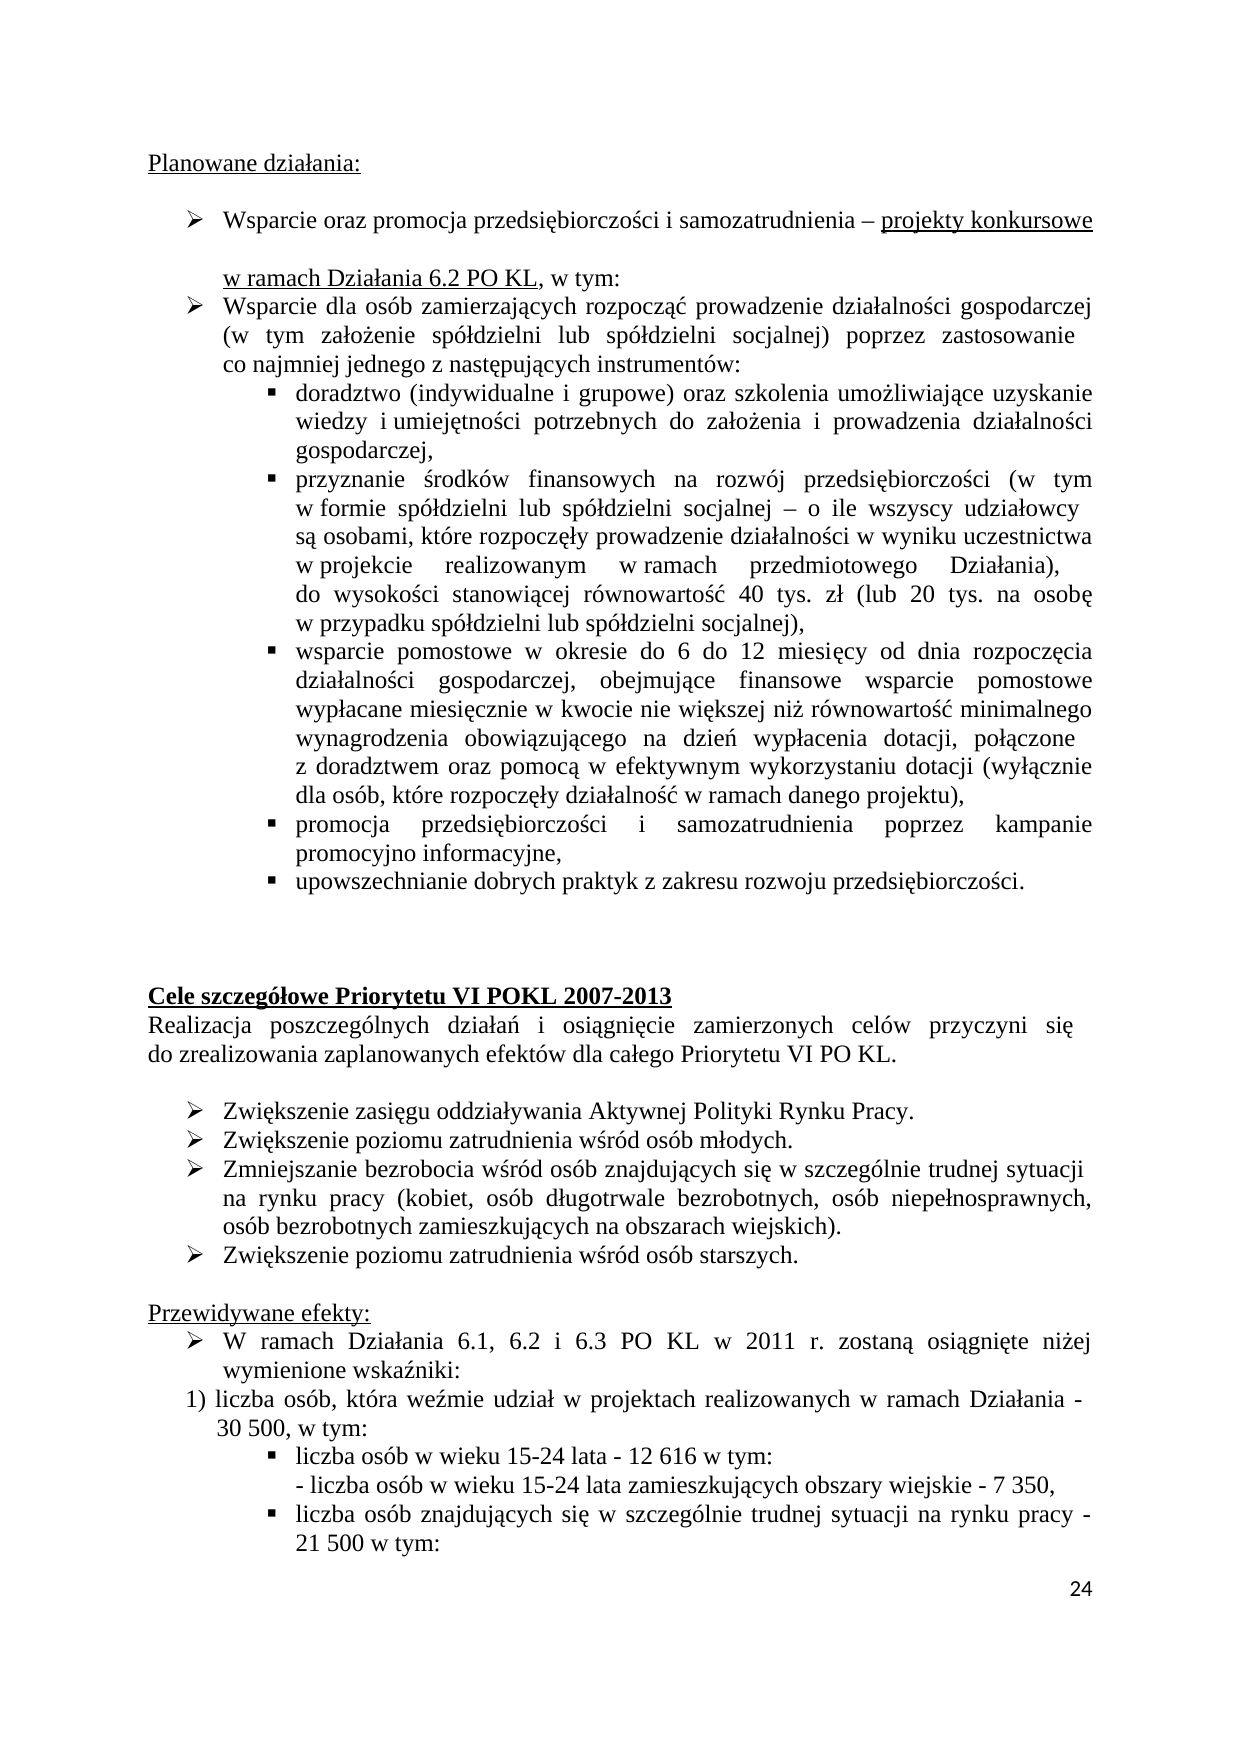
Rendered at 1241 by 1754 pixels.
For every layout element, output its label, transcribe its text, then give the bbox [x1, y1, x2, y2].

text Planowane działania: [148, 148, 1093, 176]
list liczba osób w wieku 15-24 lata - 12 616 w tym: [266, 1441, 1093, 1470]
list Zwiększenie zasięgu oddziaływania Aktywnej Polityki Rynku Pracy. [185, 1096, 1093, 1125]
list Wsparcie oraz promocja przedsiębiorczości i samozatrudnienia – projekty konkursowe w ramach Działania 6.2 PO KL, w tym: [185, 205, 1093, 291]
text Cele szczegółowe Priorytetu VI POKL 2007-2013 [148, 981, 1093, 1010]
list Wsparcie dla osób zamierzających rozpocząć prowadzenie działalności gospodarczej (w tym założenie spółdzielni lub spółdzielni socjalnej) poprzez zastosowanie co najmniej jednego z następujących instrumentów: [185, 291, 1093, 378]
list upowszechnianie dobrych praktyk z zakresu rozwoju przedsiębiorczości. [266, 866, 1093, 895]
list wsparcie pomostowe w okresie do 6 do 12 miesięcy od dnia rozpoczęcia działalności gospodarczej, obejmujące finansowe wsparcie pomostowe wypłacane miesięcznie w kwocie nie większej niż równowartość minimalnego wynagrodzenia obowiązującego na dzień wypłacenia dotacji, połączone z doradztwem oraz pomocą w efektywnym wykorzystaniu dotacji (wyłącznie dla osób, które rozpoczęły działalność w ramach danego projektu), [266, 636, 1093, 809]
text - liczba osób w wieku 15-24 lata zamieszkujących obszary wiejskie - 7 350, [295, 1470, 1093, 1499]
list Zwiększenie poziomu zatrudnienia wśród osób młodych. [185, 1125, 1093, 1154]
text 1) liczba osób, która weźmie udział w projektach realizowanych w ramach Działania - 30 500, w tym: [185, 1384, 1093, 1441]
list promocja przedsiębiorczości i samozatrudnienia poprzez kampanie promocyjno informacyjne, [266, 809, 1093, 866]
text Realizacja poszczególnych działań i osiągnięcie zamierzonych celów przyczyni się do zrealizowania zaplanowanych efektów dla całego Priorytetu VI PO KL. [148, 1010, 1093, 1068]
list doradztwo (indywidualne i grupowe) oraz szkolenia umożliwiające uzyskanie wiedzy i umiejętności potrzebnych do założenia i prowadzenia działalności gospodarczej, [266, 378, 1093, 464]
text Przewidywane efekty: [148, 1298, 1093, 1326]
list Zwiększenie poziomu zatrudnienia wśród osób starszych. [185, 1240, 1093, 1269]
list liczba osób znajdujących się w szczególnie trudnej sytuacji na rynku pracy - 21 500 w tym: [266, 1499, 1093, 1556]
list przyznanie środków finansowych na rozwój przedsiębiorczości (w tym w formie spółdzielni lub spółdzielni socjalnej – o ile wszyscy udziałowcy są osobami, które rozpoczęły prowadzenie działalności w wyniku uczestnictwa w projekcie realizowanym w ramach przedmiotowego Działania), do wysokości stanowiącej równowartość 40 tys. zł (lub 20 tys. na osobę w przypadku spółdzielni lub spółdzielni socjalnej), [266, 464, 1093, 636]
list W ramach Działania 6.1, 6.2 i 6.3 PO KL w 2011 r. zostaną osiągnięte niżej wymienione wskaźniki: [185, 1326, 1093, 1384]
list Zmniejszanie bezrobocia wśród osób znajdujących się w szczególnie trudnej sytuacji na rynku pracy (kobiet, osób długotrwale bezrobotnych, osób niepełnosprawnych, osób bezrobotnych zamieszkujących na obszarach wiejskich). [185, 1154, 1093, 1240]
